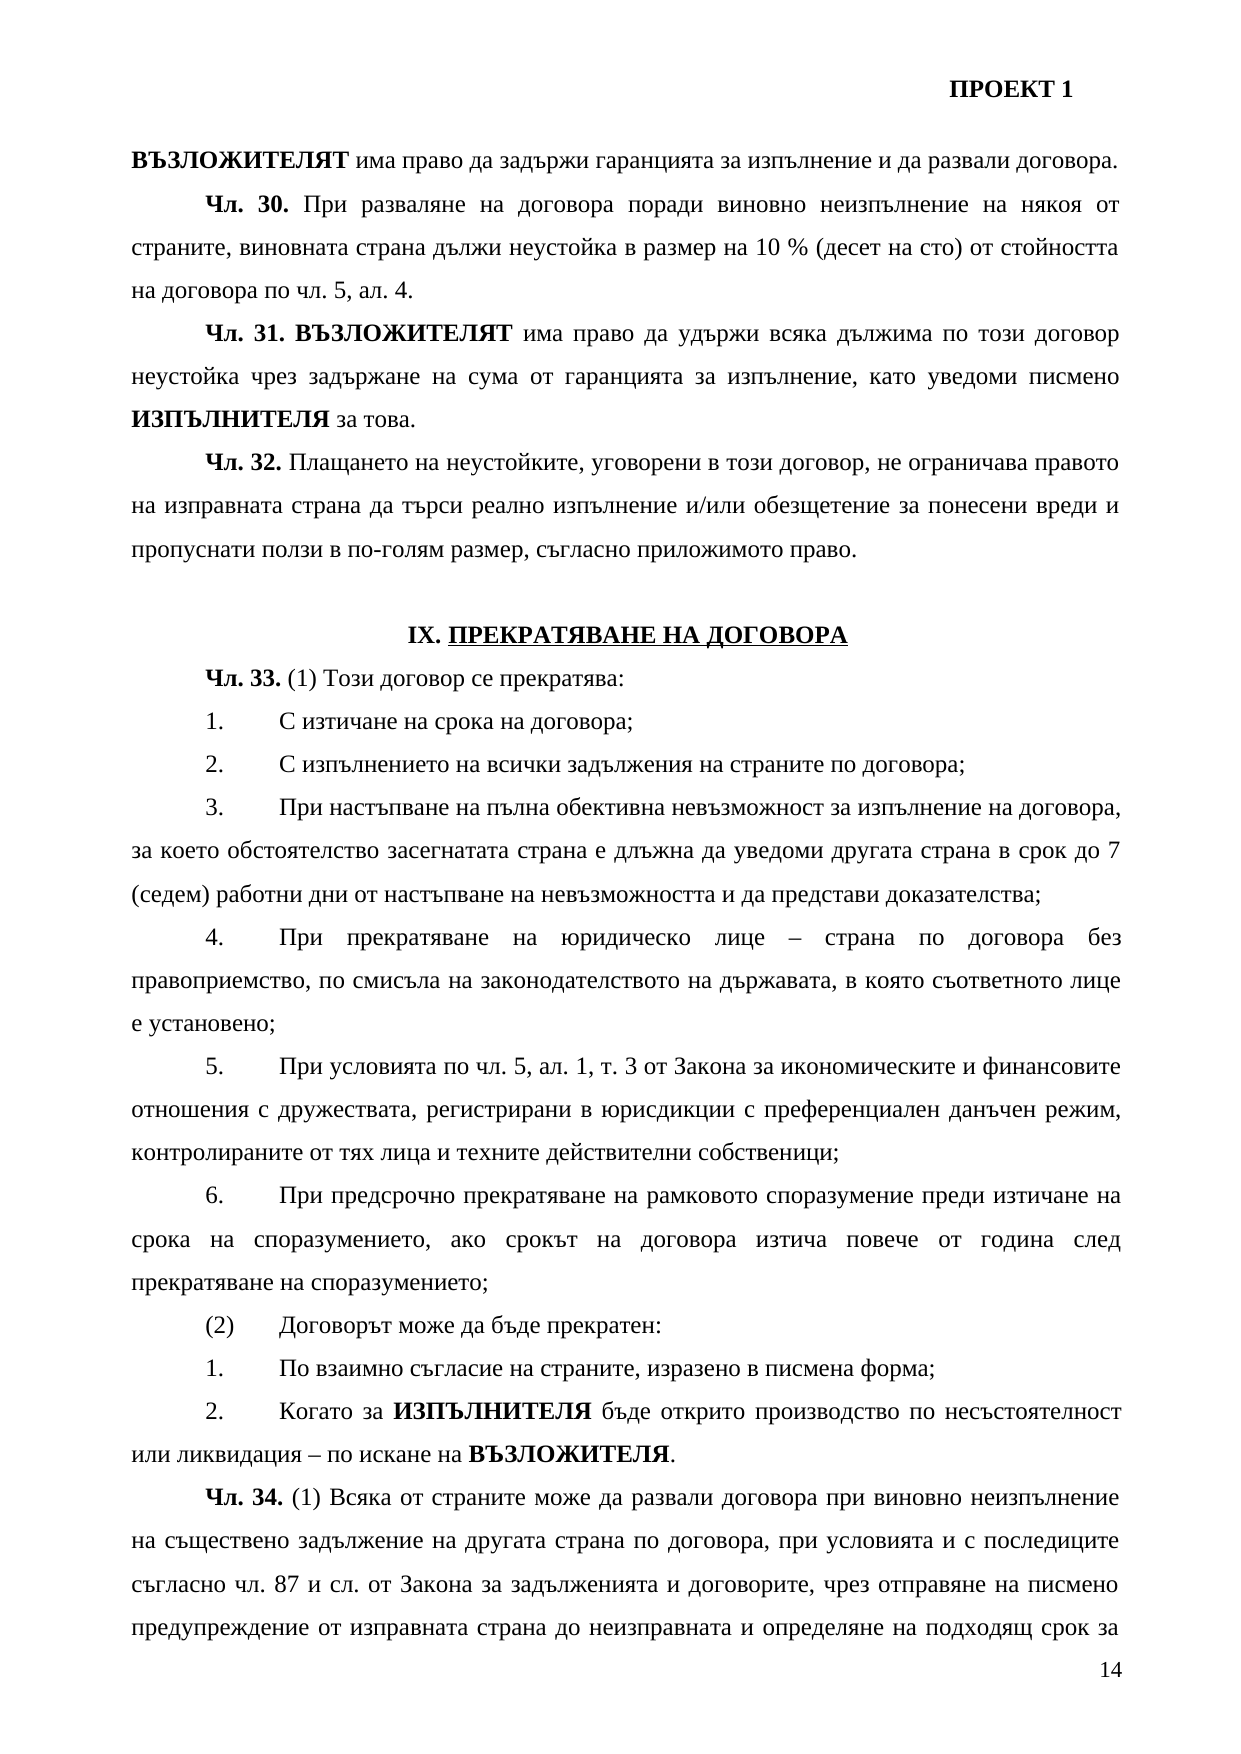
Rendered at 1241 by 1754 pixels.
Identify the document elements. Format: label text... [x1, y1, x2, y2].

list ПРЕКРАТЯВАНЕ НА ДОГОВОРА [169, 620, 1121, 649]
list По взаимно съгласие на страните, изразено в писмена форма; [131, 1353, 1122, 1382]
list Когато за ИЗПЪЛНИТЕЛЯ бъде открито производство по несъстоятелност или ликвидация – по искане на ВЪЗЛОЖИТЕЛЯ. [131, 1396, 1122, 1468]
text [131, 146, 1122, 174]
text Чл. 31. ВЪЗЛОЖИТЕЛЯТ има право да удържи всяка дължима по този договор неустойка чрез задържане на сума от гаранцията за изпълнение, като уведоми писмено ИЗПЪЛНИТЕЛЯ за това. [131, 318, 1120, 433]
text Чл. 30. При разваляне на договора поради виновно неизпълнение на някоя от страните, виновната страна дължи неустойка в размер на 10 % (десет на сто) от стойността на договора по чл. 5, ал. 4. [131, 189, 1120, 304]
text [131, 1482, 1120, 1641]
text Чл. 32. Плащането на неустойките, уговорени в този договор, не ограничава правото на изправната страна да търси реално изпълнение и/или обезщетение за понесени вреди и пропуснати ползи в по-голям размер, съгласно приложимото право. [131, 447, 1120, 562]
list При предсрочно прекратяване на рамковото споразумение преди изтичане на срока на споразумението, ако срокът на договора изтича повече от година след прекратяване на споразумението; [131, 1181, 1122, 1296]
list С изпълнението на всички задължения на страните по договора; [131, 749, 1122, 778]
list При условията по чл. 5, ал. 1, т. 3 от Закона за икономическите и финансовите отношения с дружествата, регистрирани в юрисдикции с преференциален данъчен режим, контролираните от тях лица и техните действителни собственици; [131, 1051, 1122, 1166]
list При настъпване на пълна обективна невъзможност за изпълнение на договора, за което обстоятелство засегнатата страна е длъжна да уведоми другата страна в срок до 7 (седем) работни дни от настъпване на невъзможността и да представи доказателства; [131, 792, 1122, 907]
list При прекратяване на юридическо лице – страна по договора без правоприемство, по смисъла на законодателството на държавата, в която съответното лице е установено; [131, 922, 1122, 1037]
list С изтичане на срока на договора; [131, 706, 1122, 735]
list Договорът може да бъде прекратен: [131, 1310, 1122, 1339]
text Чл. 33. (1) Този договор се прекратява: [131, 663, 1120, 692]
